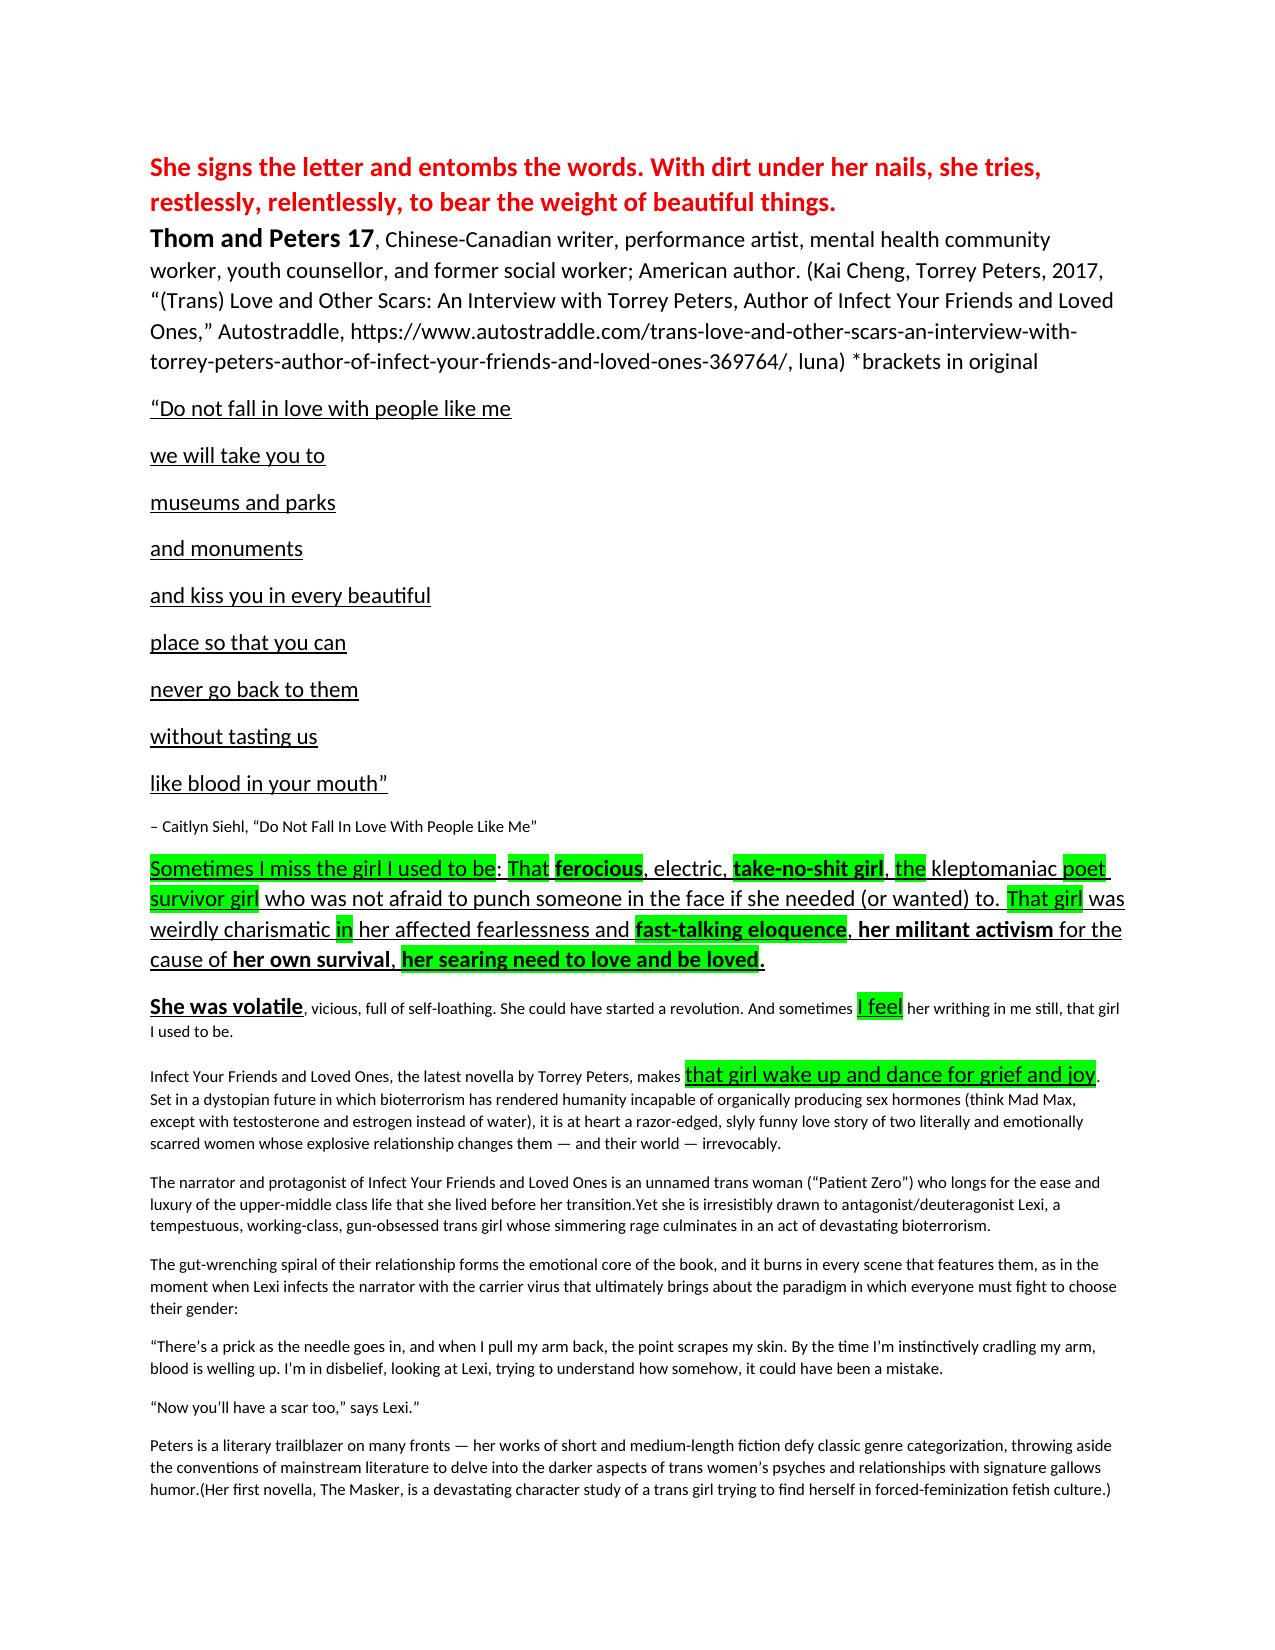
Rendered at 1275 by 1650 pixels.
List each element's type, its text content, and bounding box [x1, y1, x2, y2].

text like blood in your mouth” [150, 769, 1125, 797]
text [150, 1435, 1125, 1499]
text The narrator and protagonist of Infect Your Friends and Loved Ones is an unnamed trans woman (“Patient Zero”) who longs for the ease and luxury of the upper-middle class life that she lived before her transition.Yet she is irresistibly drawn to antagonist/deuteragonist Lexi, a tempestuous, working-class, gun-obsessed trans girl whose simmering rage culminates in an act of devastating bioterrorism. [150, 1172, 1125, 1236]
text “Now you’ll have a scar too,” says Lexi.” [150, 1397, 1125, 1417]
text never go back to them [150, 675, 1125, 703]
text Infect Your Friends and Loved Ones, the latest novella by Torrey Peters, makes that girl wake up and dance for grief and joy. Set in a dystopian future in which bioterrorism has rendered humanity incapable of organically producing sex hormones (think Mad Max, except with testosterone and estrogen instead of water), it is at heart a razor-edged, slyly funny love story of two literally and emotionally scarred women whose explosive relationship changes them — and their world — irrevocably. [150, 1060, 1125, 1154]
text – Caitlyn Siehl, “Do Not Fall In Love With People Like Me” [150, 816, 1125, 836]
text “There’s a prick as the needle goes in, and when I pull my arm back, the point scrapes my skin. By the time I’m instinctively cradling my arm, blood is welling up. I’m in disbelief, looking at Lexi, trying to understand how somehow, it could have been a mistake. [150, 1336, 1125, 1379]
text Thom and Peters 17, Chinese-Canadian writer, performance artist, mental health community worker, youth counsellor, and former social worker; American author. (Kai Cheng, Torrey Peters, 2017, “(Trans) Love and Other Scars: An Interview with Torrey Peters, Author of Infect Your Friends and Loved Ones,” Autostraddle, https://www.autostraddle.com/trans-love-and-other-scars-an-interview-with-torrey-peters-author-of-infect-your-friends-and-loved-ones-369764/, luna) *brackets in original [150, 221, 1125, 375]
subtitle She signs the letter and entombs the words. With dirt under her nails, she tries, restlessly, relentlessly, to bear the weight of beautiful things. [150, 150, 1125, 219]
text and kiss you in every beautiful [150, 581, 1125, 609]
text place so that you can [150, 628, 1125, 656]
text Sometimes I miss the girl I used to be: That ferocious, electric, take-no-shit girl, the kleptomaniac poet survivor girl who was not afraid to punch someone in the face if she needed (or wanted) to. That girl was weirdly charismatic in her affected fearlessness and fast-talking eloquence, her militant activism for the cause of her own survival, her searing need to love and be loved. [150, 854, 1125, 909]
text The gut-wrenching spiral of their relationship forms the emotional core of the book, and it burns in every scene that features them, as in the moment when Lexi infects the narrator with the carrier virus that ultimately brings about the paradigm in which everyone must fight to choose their gender: [150, 1254, 1125, 1318]
text we will take you to [150, 441, 1125, 469]
text without tasting us [150, 722, 1125, 750]
text museums and parks [150, 488, 1125, 516]
text Sometimes I miss the girl I used to be: That ferocious, electric, take-no-shit girl, the kleptomaniac poet survivor girl who was not afraid to punch someone in the face if she needed (or wanted) to. That girl was weirdly charismatic in her affected fearlessness and fast-talking eloquence, her militant activism for the cause of her own survival, her searing need to love and be loved. [150, 910, 1125, 973]
text and monuments [150, 534, 1125, 563]
text She was volatile, vicious, full of self-loathing. She could have started a revolution. And sometimes I feel her writhing in me still, that girl I used to be. [150, 992, 1125, 1042]
text “Do not fall in love with people like me [150, 394, 1125, 422]
